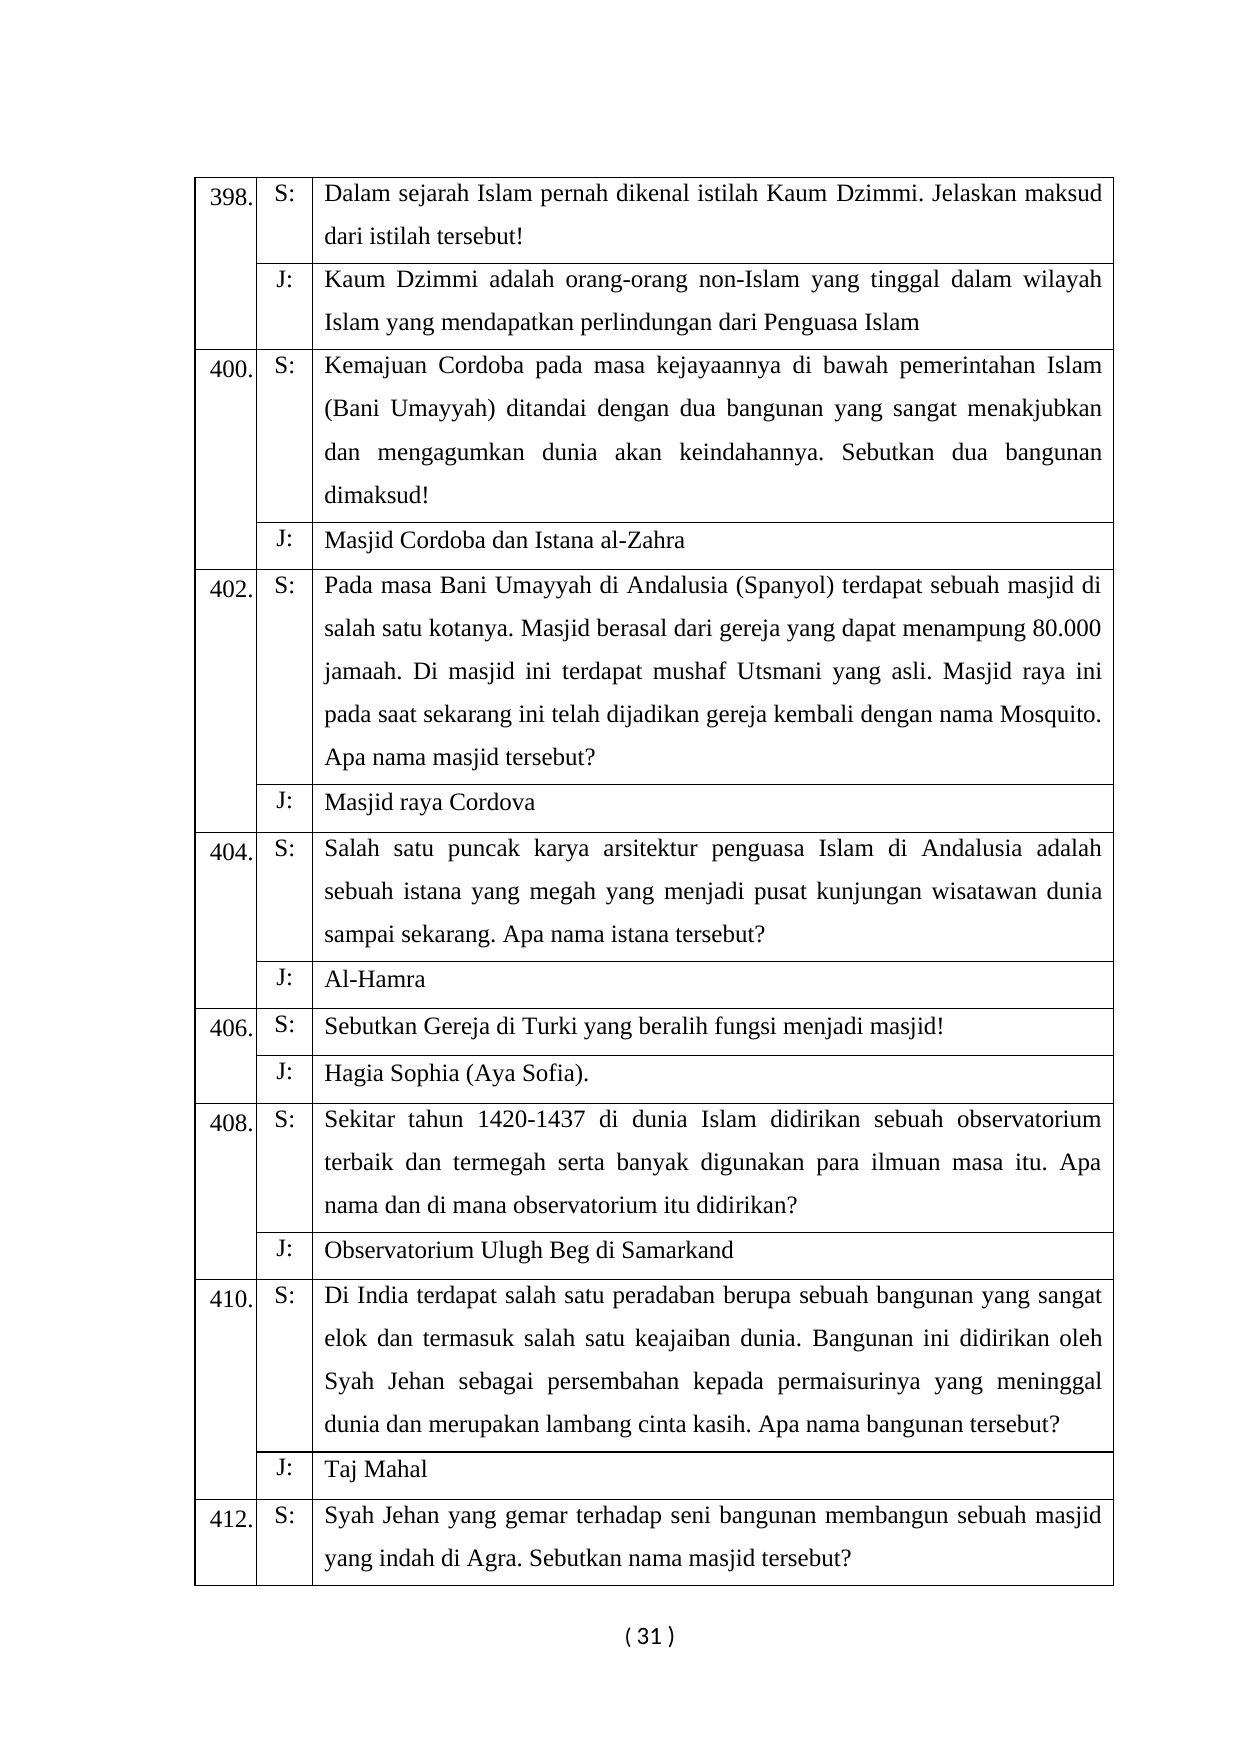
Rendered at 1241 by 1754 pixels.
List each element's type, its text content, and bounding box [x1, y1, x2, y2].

table_cell Masjid raya Cordova [313, 785, 1113, 832]
table_cell J: [257, 1233, 312, 1279]
table_cell S: [257, 350, 312, 522]
table_cell S: [257, 833, 312, 961]
table_cell J: [257, 1056, 312, 1103]
table_cell Hagia Sophia (Aya Sofia). [313, 1056, 1113, 1103]
table_cell Di India terdapat salah satu peradaban berupa sebuah bangunan yang sangat elok dan termasuk salah satu keajaiban dunia. Bangunan ini didirikan oleh Syah Jehan sebagai persembahan kepada permaisurinya yang meninggal dunia dan merupakan lambang cinta kasih. Apa nama bangunan tersebut? [313, 1280, 1113, 1451]
table_cell S: [257, 178, 312, 263]
table_cell Taj Mahal [313, 1453, 1113, 1499]
table_cell [196, 1104, 256, 1279]
table_cell Pada masa Bani Umayyah di Andalusia (Spanyol) terdapat sebuah masjid di salah satu kotanya. Masjid berasal dari gereja yang dapat menampung 80.000 jamaah. Di masjid ini terdapat mushaf Utsmani yang asli. Masjid raya ini pada saat sekarang ini telah dijadikan gereja kembali dengan nama Mosquito. Apa nama masjid tersebut? [313, 570, 1113, 784]
table_cell Observatorium Ulugh Beg di Samarkand [313, 1233, 1113, 1279]
table_cell S: [257, 1009, 312, 1055]
table_cell Syah Jehan yang gemar terhadap seni bangunan membangun sebuah masjid yang indah di Agra. Sebutkan nama masjid tersebut? [313, 1500, 1113, 1585]
table_cell [196, 1500, 256, 1585]
table_cell Sebutkan Gereja di Turki yang beralih fungsi menjadi masjid! [313, 1009, 1113, 1055]
table_cell Al-Hamra [313, 962, 1113, 1008]
table_cell Salah satu puncak karya arsitektur penguasa Islam di Andalusia adalah sebuah istana yang megah yang menjadi pusat kunjungan wisatawan dunia sampai sekarang. Apa nama istana tersebut? [313, 833, 1113, 961]
table_cell S: [257, 1104, 312, 1232]
table_cell Kaum Dzimmi adalah orang-orang non-Islam yang tinggal dalam wilayah Islam yang mendapatkan perlindungan dari Penguasa Islam [313, 264, 1113, 349]
table_cell [196, 570, 256, 832]
table_cell [196, 350, 256, 569]
table_cell S: [257, 1500, 312, 1585]
table_cell J: [257, 962, 312, 1008]
table_cell [196, 178, 256, 349]
table_cell J: [257, 264, 312, 349]
table_cell S: [257, 570, 312, 784]
table_cell J: [257, 1453, 312, 1499]
table_cell J: [257, 523, 312, 569]
table_cell Sekitar tahun 1420-1437 di dunia Islam didirikan sebuah observatorium terbaik dan termegah serta banyak digunakan para ilmuan masa itu. Apa nama dan di mana observatorium itu didirikan? [313, 1104, 1113, 1232]
table_cell J: [257, 785, 312, 832]
table_cell Dalam sejarah Islam pernah dikenal istilah Kaum Dzimmi. Jelaskan maksud dari istilah tersebut! [313, 178, 1113, 263]
table_cell S: [257, 1280, 312, 1451]
table_cell [196, 833, 256, 1008]
table_cell [196, 1009, 256, 1103]
table_cell Masjid Cordoba dan Istana al-Zahra [313, 523, 1113, 569]
table_cell [196, 1280, 256, 1499]
table_cell Kemajuan Cordoba pada masa kejayaannya di bawah pemerintahan Islam (Bani Umayyah) ditandai dengan dua bangunan yang sangat menakjubkan dan mengagumkan dunia akan keindahannya. Sebutkan dua bangunan dimaksud! [313, 350, 1113, 522]
